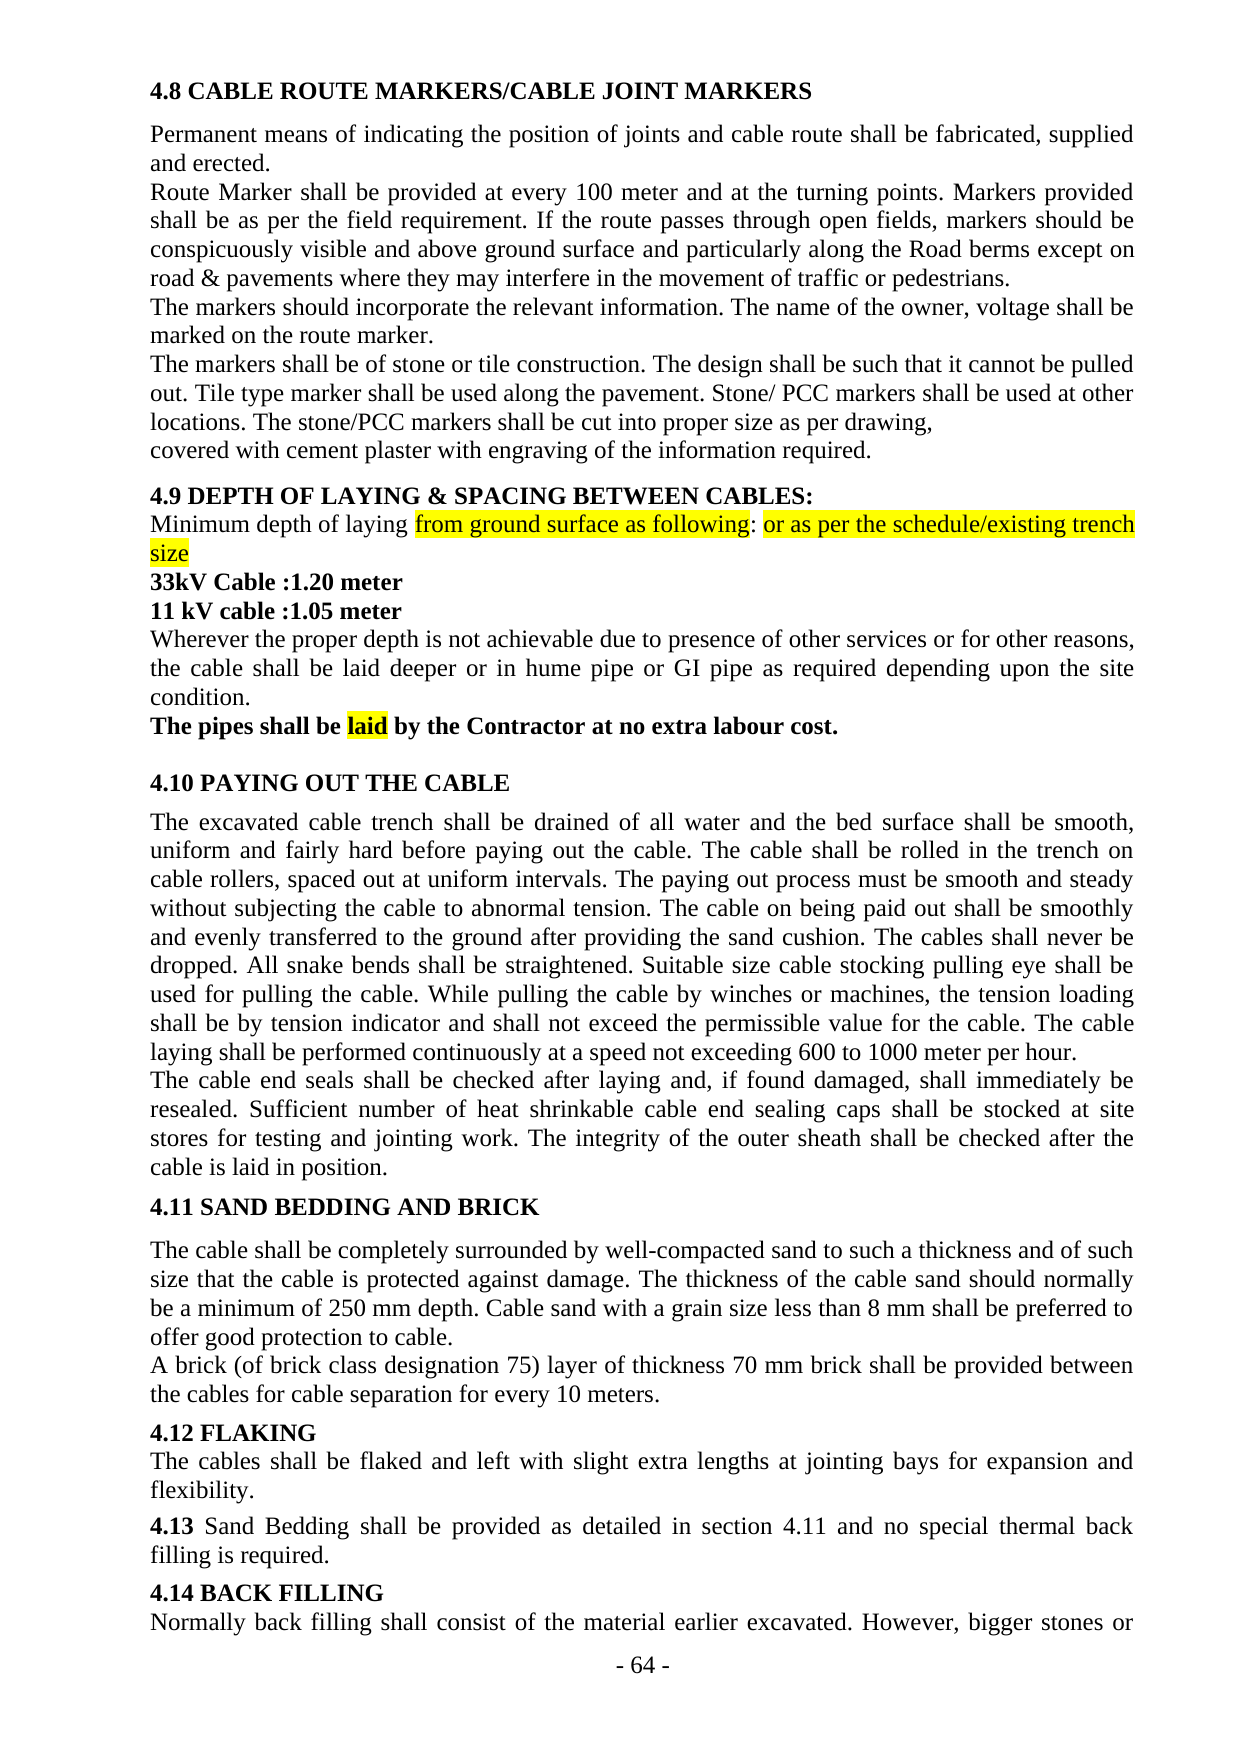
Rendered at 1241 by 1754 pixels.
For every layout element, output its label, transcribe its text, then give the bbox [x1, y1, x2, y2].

text Wherever the proper depth is not achievable due to presence of other services or for other reasons, the cable shall be laid deeper or in hume pipe or GI pipe as required depending upon the site condition. [150, 624, 1135, 711]
text Permanent means of indicating the position of joints and cable route shall be fabricated, supplied and erected. [150, 119, 1135, 177]
text MARKERS/CABLE JOINT MARKERS [150, 76, 1135, 105]
text The cables shall be flaked and left with slight extra lengths at jointing bays for expansion and flexibility. [150, 1446, 1135, 1504]
text The pipes shall be laid by the Contractor at no extra labour cost. [388, 711, 1135, 739]
text The markers shall be of stone or tile construction. The design shall be such that it cannot be pulled out. Tile type marker shall be used along the pavement. Stone/ PCC markers shall be used at other locations. The stone/PCC markers shall be cut into proper size as per drawing, [150, 349, 1135, 435]
text 4.13 Sand Bedding shall be provided as detailed in section 4.11 and no special thermal back filling is required. [150, 1511, 1135, 1569]
text 33kV Cable :1.20 meter [150, 567, 1135, 596]
text 4.12 FLAKING [150, 1418, 1135, 1446]
text 11 kV cable :1.05 meter [150, 596, 1135, 624]
text The excavated cable trench shall be drained of all water and the bed surface shall be smooth, uniform and fairly hard before paying out the cable. The cable shall be rolled in the trench on cable rollers, spaced out at uniform intervals. The paying out process must be smooth and steady without subjecting the cable to abnormal tension. The cable on being paid out shall be smoothly and evenly transferred to the ground after providing the sand cushion. The cables shall never be dropped. All snake bends shall be straightened. Suitable size cable stocking pulling eye shall be used for pulling the cable. While pulling the cable by winches or machines, the tension loading shall be by tension indicator and shall not exceed the permissible value for the cable. The cable laying shall be performed continuously at a speed not exceeding 600 to 1000 meter per hour. [150, 807, 1135, 1065]
text A brick (of brick class designation 75) layer of thickness 70 mm brick shall be provided between the cables for cable separation for every 10 meters. [150, 1351, 1135, 1408]
text The markers should incorporate the relevant information. The name of the owner, voltage shall be marked on the route marker. [150, 292, 1135, 349]
text covered with cement plaster with engraving of the information required. [150, 435, 1135, 464]
text 4.10 PAYING OUT THE CABLE [150, 768, 1135, 797]
text Route Marker shall be provided at every 100 meter and at the turning points. Markers provided shall be as per the field requirement. If the route passes through open fields, markers should be conspicuously visible and above ground surface and particularly along the Road berms except on road & pavements where they may interfere in the movement of traffic or pedestrians. [150, 177, 1135, 292]
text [150, 1607, 1135, 1636]
text 4.11 SAND BEDDING AND BRICK [150, 1192, 1135, 1221]
text 4.9 DEPTH OF LAYING & SPACING BETWEEN CABLES: [150, 481, 1135, 509]
text The cable end seals shall be checked after laying and, if found damaged, shall immediately be resealed. Sufficient number of heat shrinkable cable end sealing caps shall be stocked at site stores for testing and jointing work. The integrity of the outer sheath shall be checked after the cable is laid in position. [150, 1065, 1135, 1180]
text The pipes shall be laid by the Contractor at no extra labour cost. [150, 711, 347, 739]
text The cable shall be completely surrounded by well-compacted sand to such a thickness and of such size that the cable is protected against damage. The thickness of the cable sand should normally be a minimum of 250 mm depth. Cable sand with a grain size less than 8 mm shall be preferred to offer good protection to cable. [150, 1236, 1135, 1351]
text Minimum depth of laying from ground surface as following: or as per the schedule/existing trench size [150, 509, 1135, 567]
text 4.14 BACK FILLING [150, 1578, 1135, 1607]
